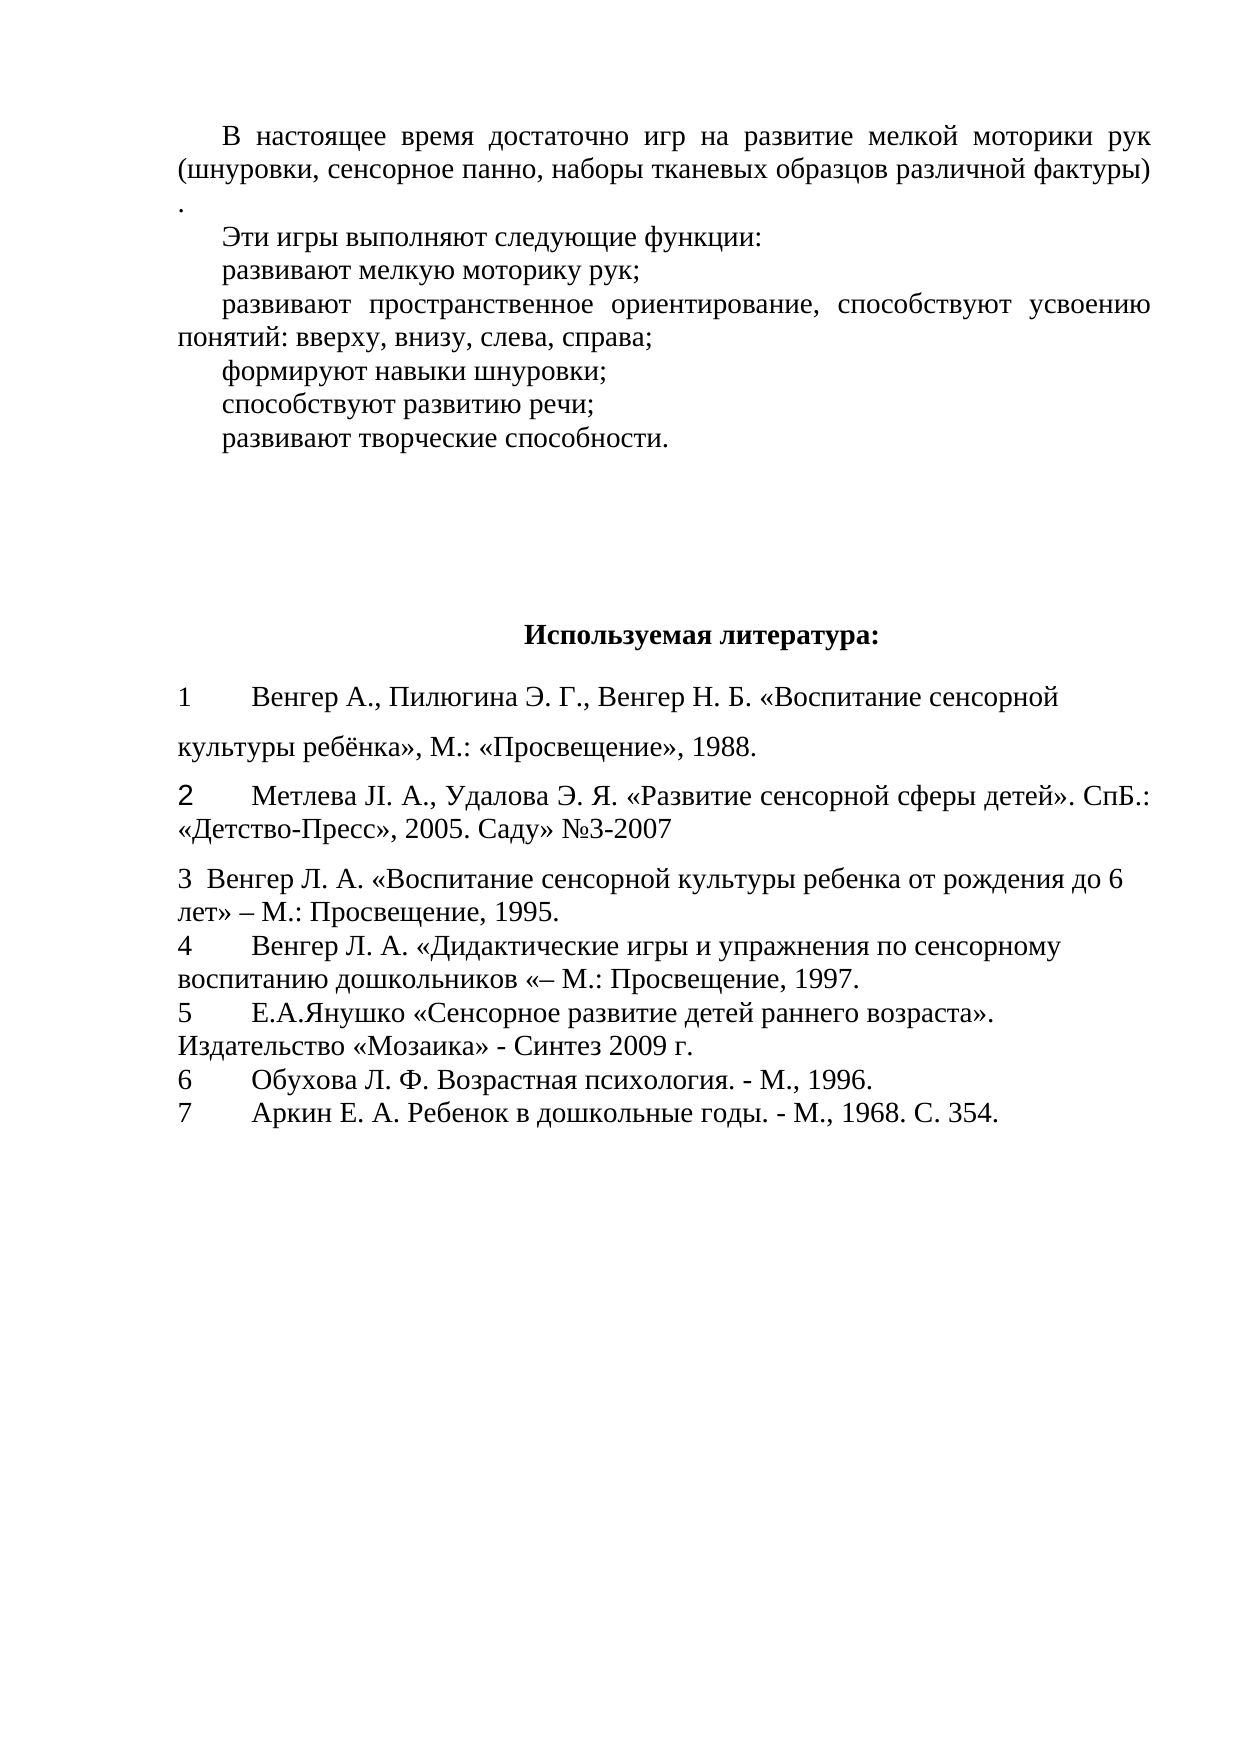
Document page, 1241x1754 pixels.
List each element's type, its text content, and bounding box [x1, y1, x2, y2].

text способствуют развитию речи; [177, 386, 1152, 420]
list Венгер Л. А. «Дидактические игры и упражнения по сенсорному воспитанию дошкольников «– М.: Просвещение, 1997. [177, 928, 1152, 995]
text развивают мелкую моторику рук; [177, 252, 1152, 286]
list Метлева JI. А., Удалова Э. Я. «Развитие сенсорной сферы детей». СпБ.: «Детство-Пресс», 2005. Саду» №3-2007 [177, 778, 1152, 845]
text развивают пространственное ориентирование, способствуют усвоению понятий: вверху, внизу, слева, справа; [177, 286, 1152, 353]
list Аркин Е. А. Ребенок в дошкольные годы. - М., 1968. С. 354. [177, 1096, 1152, 1129]
list Венгер А., Пилюгина Э. Г., Венгер Н. Б. «Воспитание сенсорной [177, 679, 1152, 713]
list Используемая литература: [252, 617, 1152, 650]
text В настоящее время достаточно игр на развитие мелкой моторики рук (шнуровки, сенсорное панно, наборы тканевых образцов различной фактуры) . [177, 118, 1152, 219]
list Е.А.Янушко «Сенсорное развитие детей раннего возраста». Издательство «Мозаика» - Синтез 2009 г. [177, 995, 1152, 1062]
text формируют навыки шнуровки; [177, 353, 1152, 386]
text развивают творческие способности. [177, 420, 1152, 453]
list 3 Венгер Л. А. «Воспитание сенсорной культуры ребенка от рождения до 6 лет» – М.: Просвещение, 1995. [177, 861, 1152, 928]
text культуры ребёнка», М.: «Просвещение», 1988. [177, 729, 1152, 762]
list Обухова Л. Ф. Возрастная психология. - М., 1996. [177, 1062, 1152, 1096]
text Эти игры выполняют следующие функции: [177, 219, 1152, 252]
